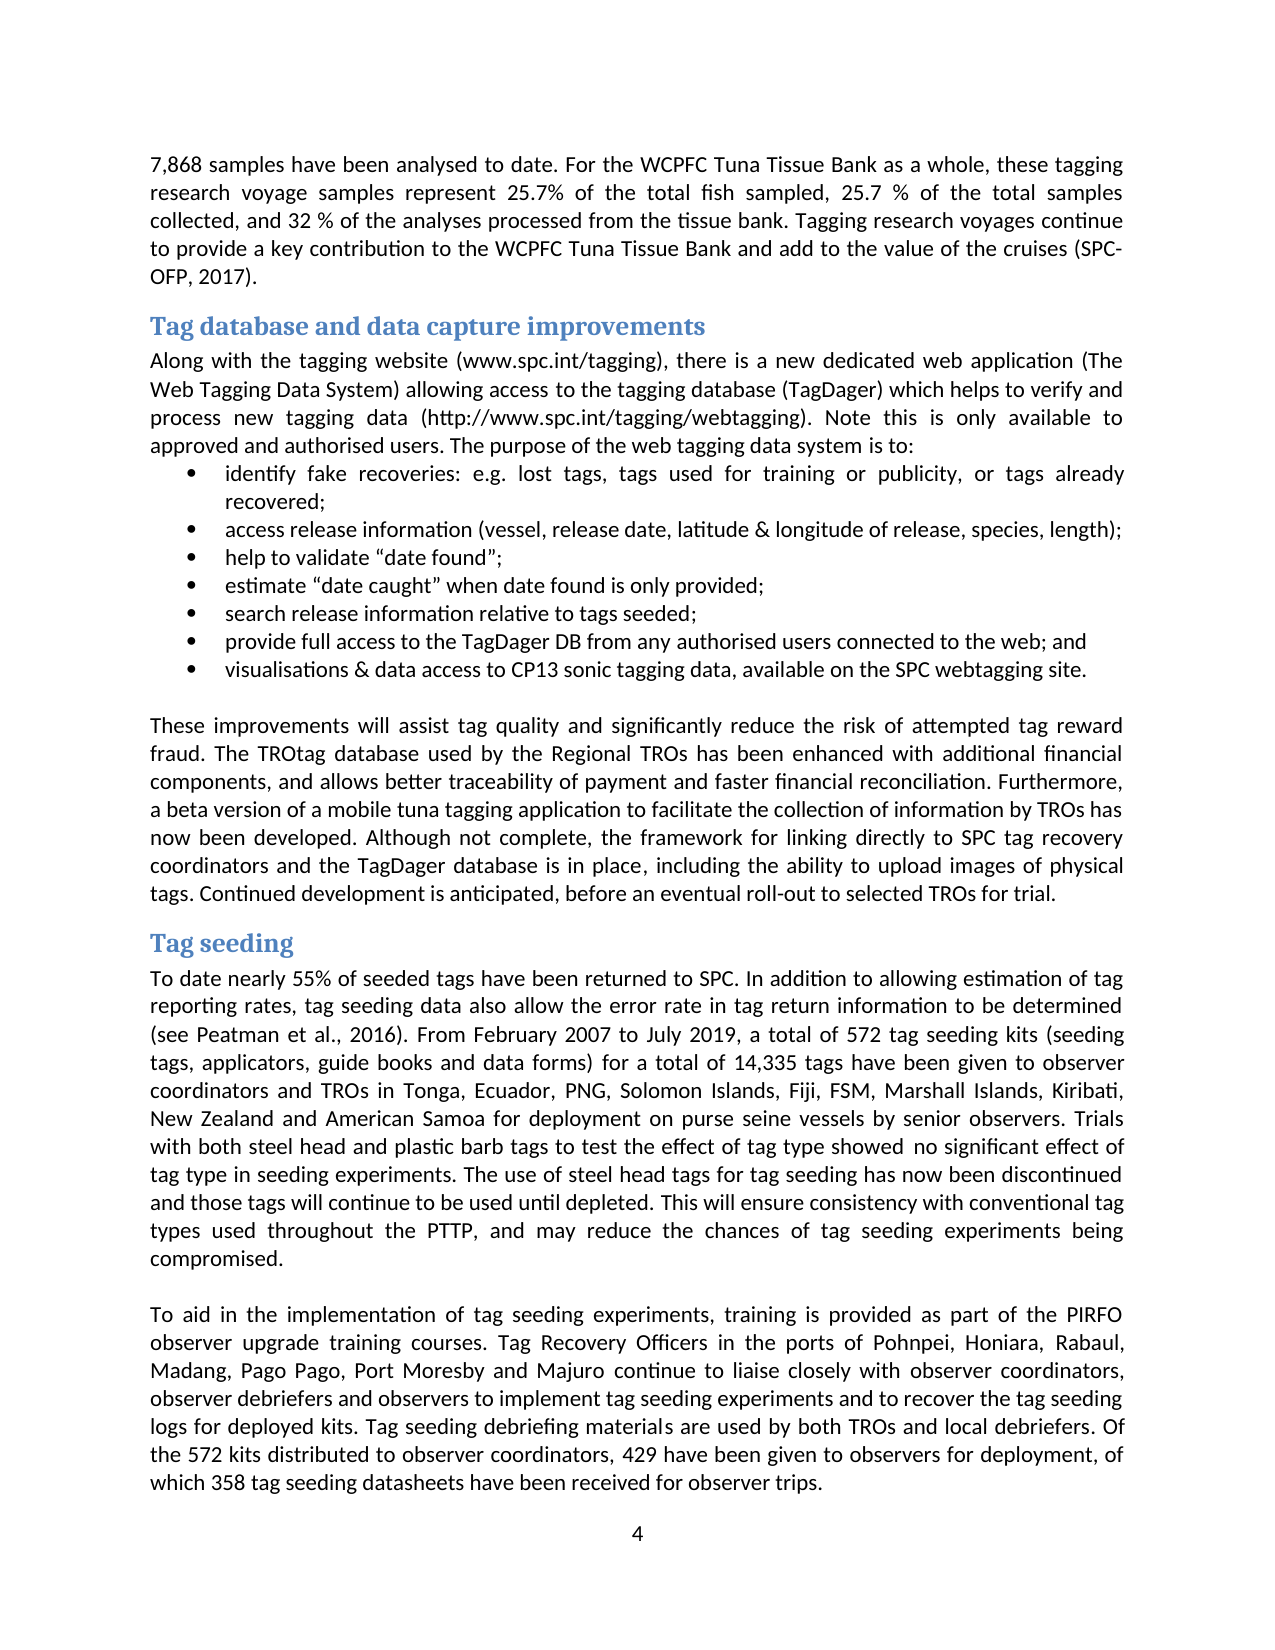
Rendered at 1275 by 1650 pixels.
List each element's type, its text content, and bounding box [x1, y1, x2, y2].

text These improvements will assist tag quality and significantly reduce the risk of attempted tag reward fraud. The TROtag database used by the Regional TROs has been enhanced with additional financial components, and allows better traceability of payment and faster financial reconciliation. Furthermore, a beta version of a mobile tuna tagging application to facilitate the collection of information by TROs has now been developed. Although not complete, the framework for linking directly to SPC tag recovery coordinators and the TagDager database is in place, including the ability to upload images of physical tags. Continued development is anticipated, before an eventual roll-out to selected TROs for trial. [150, 711, 1125, 907]
list provide full access to the TagDager DB from any authorised users connected to the web; and [187, 627, 1125, 655]
list identify fake recoveries: e.g. lost tags, tags used for training or publicity, or tags already recovered; [187, 459, 1125, 515]
list help to validate “date found”; [187, 543, 1125, 571]
list visualisations & data access to CP13 sonic tagging data, available on the SPC webtagging site. [187, 655, 1125, 683]
text To aid in the implementation of tag seeding experiments, training is provided as part of the PIRFO observer upgrade training courses. Tag Recovery Officers in the ports of Pohnpei, Honiara, Rabaul, Madang, Pago Pago, Port Moresby and Majuro continue to liaise closely with observer coordinators, observer debriefers and observers to implement tag seeding experiments and to recover the tag seeding logs for deployed kits. Tag seeding debriefing materials are used by both TROs and local debriefers. Of the 572 kits distributed to observer coordinators, 429 have been given to observers for deployment, of which 358 tag seeding datasheets have been received for observer trips. [150, 1300, 1125, 1496]
list access release information (vessel, release date, latitude & longitude of release, species, length); [187, 515, 1125, 543]
subtitle Tag database and data capture improvements [150, 311, 1125, 342]
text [150, 150, 1125, 290]
subtitle Tag seeding [150, 928, 1125, 959]
text To date nearly 55% of seeded tags have been returned to SPC. In addition to allowing estimation of tag reporting rates, tag seeding data also allow the error rate in tag return information to be determined (see Peatman et al., 2016). From February 2007 to July 2019, a total of 572 tag seeding kits (seeding tags, applicators, guide books and data forms) for a total of 14,335 tags have been given to observer coordinators and TROs in Tonga, Ecuador, PNG, Solomon Islands, Fiji, FSM, Marshall Islands, Kiribati, New Zealand and American Samoa for deployment on purse seine vessels by senior observers. Trials with both steel head and plastic barb tags to test the effect of tag type showed no significant effect of tag type in seeding experiments. The use of steel head tags for tag seeding has now been discontinued and those tags will continue to be used until depleted. This will ensure consistency with conventional tag types used throughout the PTTP, and may reduce the chances of tag seeding experiments being compromised. [150, 964, 1125, 1272]
text Along with the tagging website (www.spc.int/tagging), there is a new dedicated web application (The Web Tagging Data System) allowing access to the tagging database (TagDager) which helps to verify and process new tagging data (http://www.spc.int/tagging/webtagging). Note this is only available to approved and authorised users. The purpose of the web tagging data system is to: [150, 347, 1125, 459]
list estimate “date caught” when date found is only provided; [187, 571, 1125, 599]
list search release information relative to tags seeded; [187, 599, 1125, 627]
